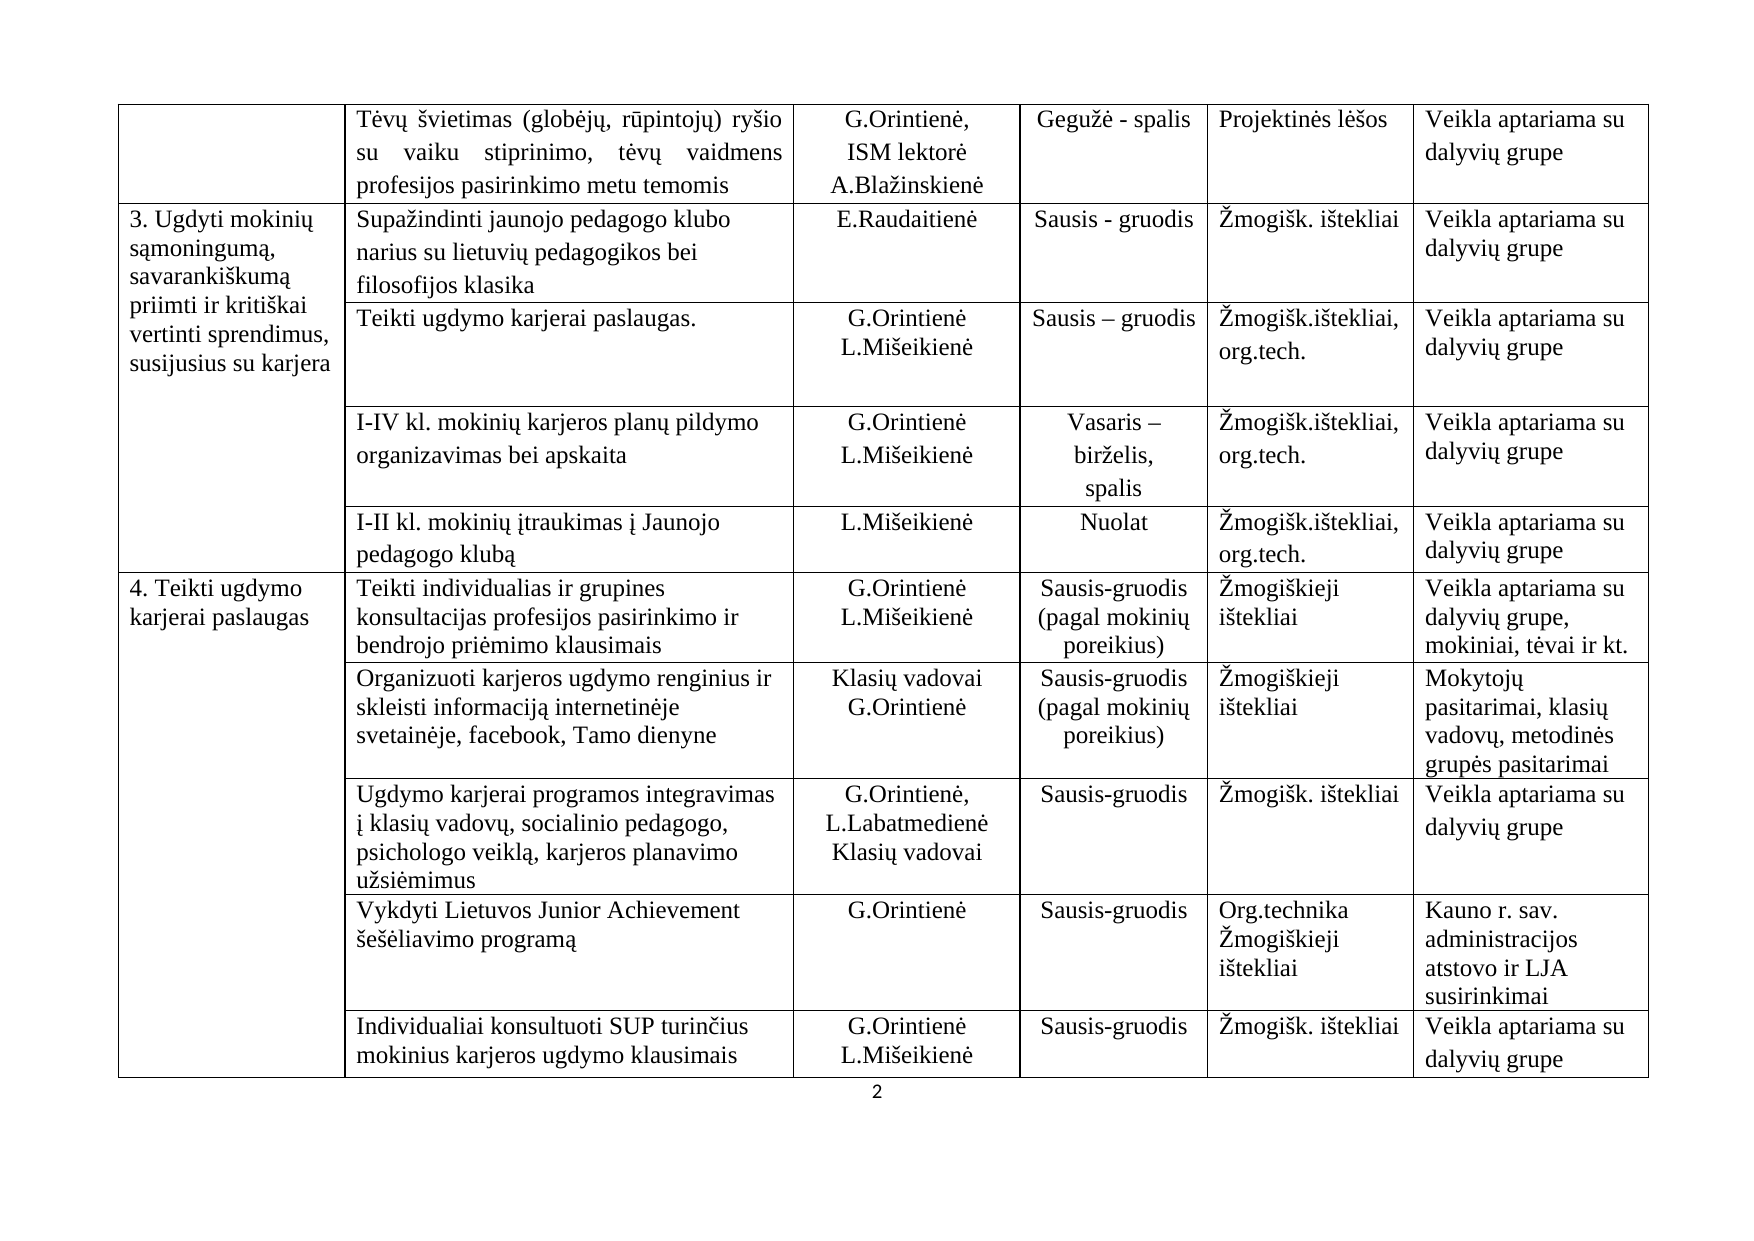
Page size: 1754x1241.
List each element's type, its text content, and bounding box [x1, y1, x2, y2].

table_cell Gegužė - spalis [1021, 105, 1207, 203]
table_cell Žmogišk. ištekliai [1208, 779, 1413, 894]
table_cell Vasaris – birželis, spalis [1021, 407, 1207, 506]
table_cell Sausis-gruodis (pagal mokinių poreikius) [1021, 573, 1207, 662]
table_cell Organizuoti karjeros ugdymo renginius ir skleisti informaciją internetinėje svetainėje, facebook, Tamo dienyne [346, 663, 793, 778]
table_cell Teikti individualias ir grupines konsultacijas profesijos pasirinkimo ir bendrojo priėmimo klausimais [346, 573, 793, 662]
table_cell Tėvų švietimas (globėjų, rūpintojų) ryšio su vaiku stiprinimo, tėvų vaidmens profesijos pasirinkimo metu temomis [346, 105, 793, 203]
table_cell Teikti ugdymo karjerai paslaugas. [346, 303, 793, 406]
table_cell Sausis – gruodis [1021, 303, 1207, 406]
table_cell Veikla aptariama su dalyvių grupe [1414, 779, 1648, 894]
table_cell Ugdymo karjerai programos integravimas į klasių vadovų, socialinio pedagogo, psichologo veiklą, karjeros planavimo užsiėmimus [346, 779, 793, 894]
table_cell I-IV kl. mokinių karjeros planų pildymo organizavimas bei apskaita [346, 407, 793, 506]
table_cell G.Orintienė L.Mišeikienė [794, 573, 1019, 662]
table_cell Žmogišk.ištekliai, org.tech. [1208, 303, 1413, 406]
table_cell Veikla aptariama su dalyvių grupe [1414, 407, 1648, 506]
table_cell G.Orintienė L.Mišeikienė [794, 1011, 1019, 1077]
table_cell G.Orintienė, ISM lektorė A.Blažinskienė [794, 105, 1019, 203]
table_cell Individualiai konsultuoti SUP turinčius mokinius karjeros ugdymo klausimais [346, 1011, 793, 1077]
table_cell Sausis - gruodis [1021, 204, 1207, 302]
table_cell G.Orintienė L.Mišeikienė [794, 407, 1019, 506]
table_cell Žmogišk.ištekliai, org.tech. [1208, 407, 1413, 506]
table_cell Nuolat [1021, 507, 1207, 572]
table_cell Sausis-gruodis [1021, 779, 1207, 894]
table_cell Veikla aptariama su dalyvių grupe [1414, 105, 1648, 203]
table_cell Veikla aptariama su dalyvių grupe [1414, 303, 1648, 406]
table_cell Vykdyti Lietuvos Junior Achievement šešėliavimo programą [346, 895, 793, 1010]
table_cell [119, 105, 344, 203]
table_cell Org.technika Žmogiškieji ištekliai [1208, 895, 1413, 1010]
table_cell I-II kl. mokinių įtraukimas į Jaunojo pedagogo klubą [346, 507, 793, 572]
table_cell Žmogišk. ištekliai [1208, 1011, 1413, 1077]
table_cell 4. Teikti ugdymo karjerai paslaugas [119, 573, 344, 1077]
table_cell Žmogišk.ištekliai, org.tech. [1208, 507, 1413, 572]
table_cell Sausis-gruodis [1021, 895, 1207, 1010]
table_cell Veikla aptariama su dalyvių grupe [1414, 204, 1648, 302]
table_cell G.Orintienė L.Mišeikienė [794, 303, 1019, 406]
table_cell Klasių vadovai G.Orintienė [794, 663, 1019, 778]
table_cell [1414, 1011, 1648, 1077]
table_cell Žmogiškieji ištekliai [1208, 663, 1413, 778]
table_cell Žmogiškieji ištekliai [1208, 573, 1413, 662]
table_cell Žmogišk. ištekliai [1208, 204, 1413, 302]
table_cell Mokytojų pasitarimai, klasių vadovų, metodinės grupės pasitarimai [1414, 663, 1648, 778]
table_cell Kauno r. sav. administracijos atstovo ir LJA susirinkimai [1414, 895, 1648, 1010]
table_cell G.Orintienė, L.Labatmedienė Klasių vadovai [794, 779, 1019, 894]
table_cell G.Orintienė [794, 895, 1019, 1010]
table_cell Supažindinti jaunojo pedagogo klubo narius su lietuvių pedagogikos bei filosofijos klasika [346, 204, 793, 302]
table_cell L.Mišeikienė [794, 507, 1019, 572]
table_cell Veikla aptariama su dalyvių grupe [1414, 507, 1648, 572]
table_cell Projektinės lėšos [1208, 105, 1413, 203]
table_cell 3. Ugdyti mokinių sąmoningumą, savarankiškumą priimti ir kritiškai vertinti sprendimus, susijusius su karjera [119, 204, 344, 572]
table_cell Veikla aptariama su dalyvių grupe, mokiniai, tėvai ir kt. [1414, 573, 1648, 662]
table_cell Sausis-gruodis [1021, 1011, 1207, 1077]
table_cell E.Raudaitienė [794, 204, 1019, 302]
table_cell Sausis-gruodis (pagal mokinių poreikius) [1021, 663, 1207, 778]
